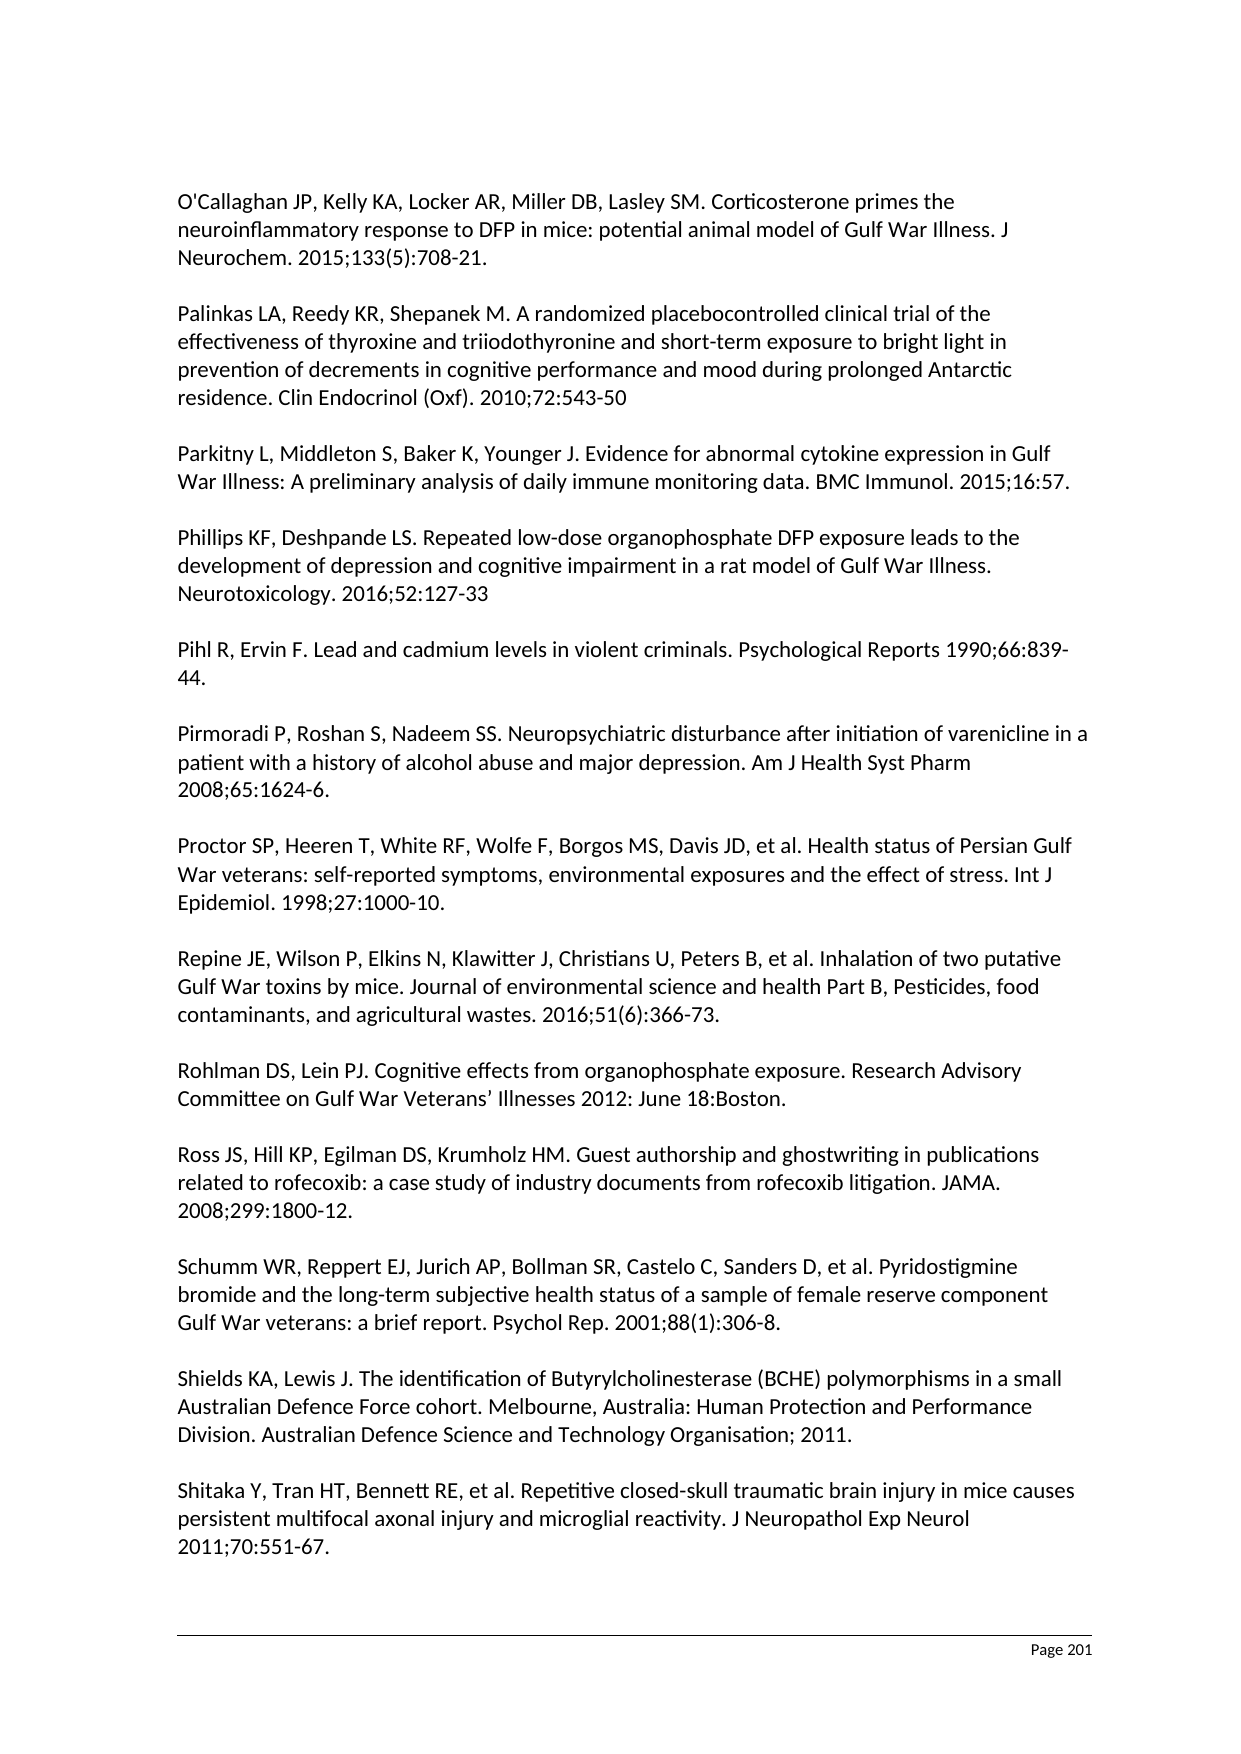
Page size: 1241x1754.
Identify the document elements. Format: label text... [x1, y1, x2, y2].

text Pirmoradi P, Roshan S, Nadeem SS. Neuropsychiatric disturbance after initiation of varenicline in a patient with a history of alcohol abuse and major depression. Am J Health Syst Pharm 2008;65:1624-6. [177, 719, 1092, 804]
text Shitaka Y, Tran HT, Bennett RE, et al. Repetitive closed-skull traumatic brain injury in mice causes persistent multifocal axonal injury and microglial reactivity. J Neuropathol Exp Neurol 2011;70:551-67. [177, 1476, 1092, 1560]
text Ross JS, Hill KP, Egilman DS, Krumholz HM. Guest authorship and ghostwriting in publications related to rofecoxib: a case study of industry documents from rofecoxib litigation. JAMA. 2008;299:1800-12. [177, 1140, 1092, 1224]
text Repine JE, Wilson P, Elkins N, Klawitter J, Christians U, Peters B, et al. Inhalation of two putative Gulf War toxins by mice. Journal of environmental science and health Part B, Pesticides, food contaminants, and agricultural wastes. 2016;51(6):366-73. [177, 944, 1092, 1028]
text O'Callaghan JP, Kelly KA, Locker AR, Miller DB, Lasley SM. Corticosterone primes the neuroinflammatory response to DFP in mice: potential animal model of Gulf War Illness. J Neurochem. 2015;133(5):708-21. [177, 187, 1092, 271]
text Rohlman DS, Lein PJ. Cognitive effects from organophosphate exposure. Research Advisory Committee on Gulf War Veterans’ Illnesses 2012: June 18:Boston. [177, 1056, 1092, 1112]
text Schumm WR, Reppert EJ, Jurich AP, Bollman SR, Castelo C, Sanders D, et al. Pyridostigmine bromide and the long-term subjective health status of a sample of female reserve component Gulf War veterans: a brief report. Psychol Rep. 2001;88(1):306-8. [177, 1252, 1092, 1336]
text Pihl R, Ervin F. Lead and cadmium levels in violent criminals. Psychological Reports 1990;66:839-44. [177, 636, 1092, 692]
text Parkitny L, Middleton S, Baker K, Younger J. Evidence for abnormal cytokine expression in Gulf War Illness: A preliminary analysis of daily immune monitoring data. BMC Immunol. 2015;16:57. [177, 439, 1092, 495]
text Shields KA, Lewis J. The identification of Butyrylcholinesterase (BCHE) polymorphisms in a small Australian Defence Force cohort. Melbourne, Australia: Human Protection and Performance Division. Australian Defence Science and Technology Organisation; 2011. [177, 1364, 1092, 1448]
text Palinkas LA, Reedy KR, Shepanek M. A randomized placebocontrolled clinical trial of the effectiveness of thyroxine and triiodothyronine and short-term exposure to bright light in prevention of decrements in cognitive performance and mood during prolonged Antarctic residence. Clin Endocrinol (Oxf). 2010;72:543-50 [177, 299, 1092, 411]
text Proctor SP, Heeren T, White RF, Wolfe F, Borgos MS, Davis JD, et al. Health status of Persian Gulf War veterans: self-reported symptoms, environmental exposures and the effect of stress. Int J Epidemiol. 1998;27:1000-10. [177, 832, 1092, 916]
text Phillips KF, Deshpande LS. Repeated low-dose organophosphate DFP exposure leads to the development of depression and cognitive impairment in a rat model of Gulf War Illness. Neurotoxicology. 2016;52:127-33 [177, 523, 1092, 607]
